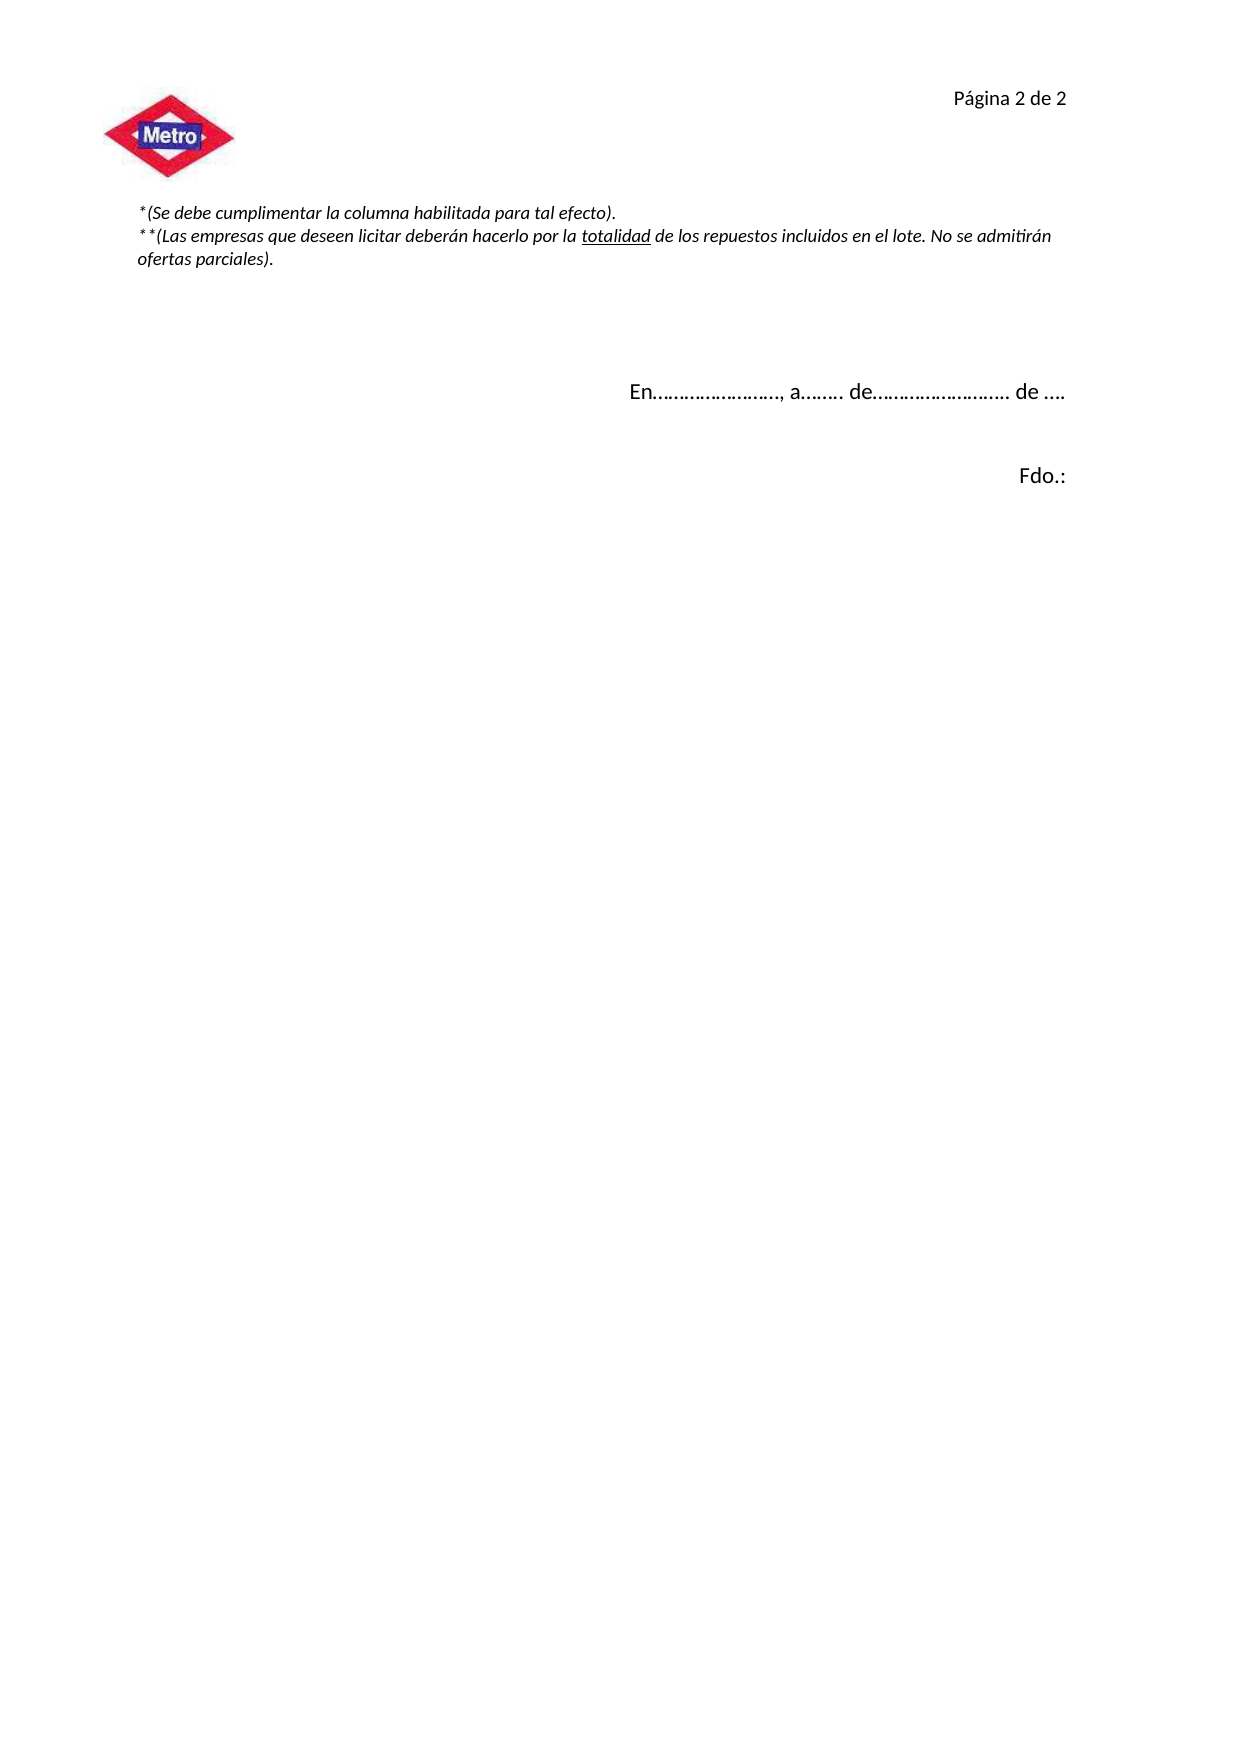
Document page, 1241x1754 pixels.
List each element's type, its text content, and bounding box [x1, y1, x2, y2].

picture [103, 87, 238, 182]
text Fdo.: [512, 461, 1066, 489]
text **(Las empresas que deseen licitar deberán hacerlo por la totalidad de los repuestos incluidos en el lote. No se admitirán ofertas parciales). [137, 224, 1066, 270]
text En……………………, a…….. de…………………….. de …. [137, 377, 1066, 405]
text *(Se debe cumplimentar la columna habilitada para tal efecto). [137, 202, 1066, 224]
